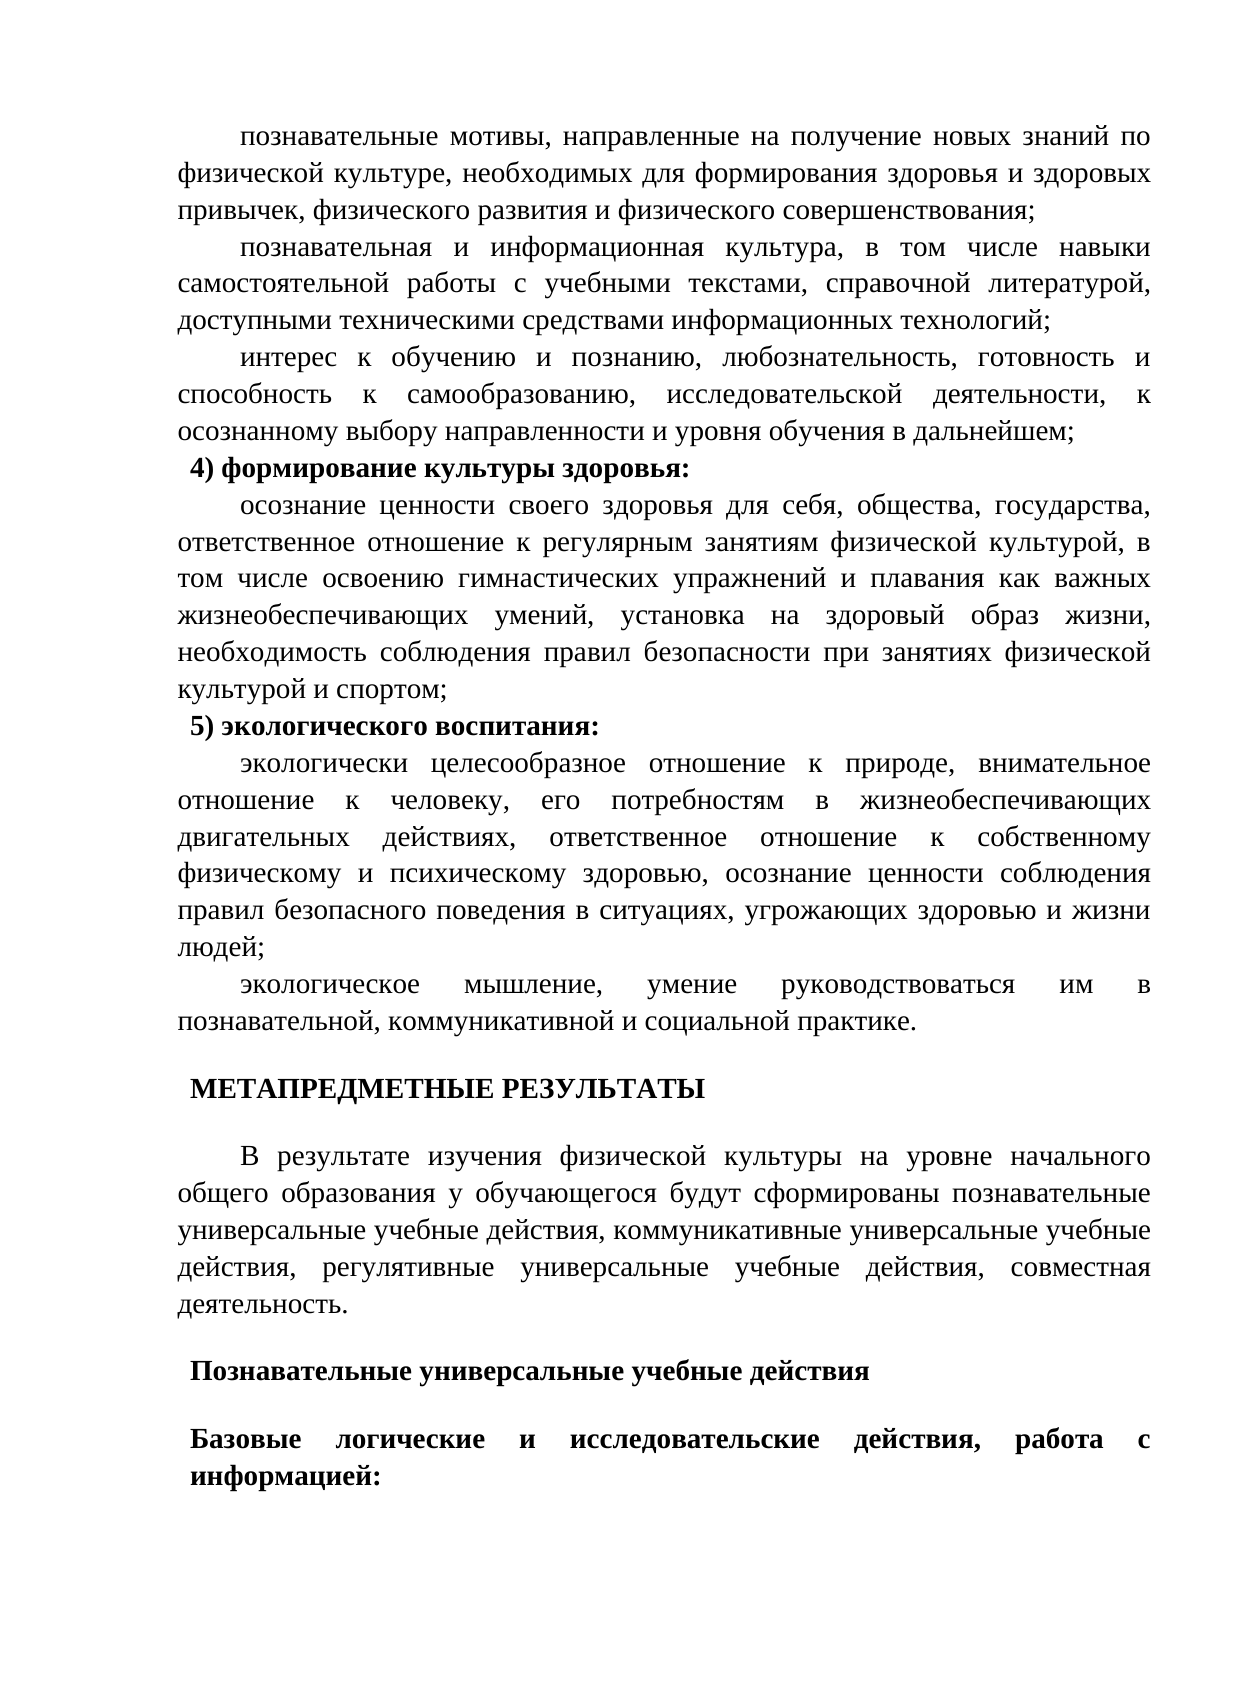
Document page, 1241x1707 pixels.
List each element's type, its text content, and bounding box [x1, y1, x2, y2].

text 5) экологического воспитания: [190, 708, 1152, 742]
text экологическое мышление, умение руководствоваться им в познавательной, коммуникативной и социальной практике. [177, 966, 1152, 1037]
text В результате изучения физической культуры на уровне начального общего образования у обучающегося будут сформированы познавательные универсальные учебные действия, коммуникативные универсальные учебные действия, регулятивные универсальные учебные действия, совместная деятельность. [177, 1138, 1152, 1319]
text познавательные мотивы, направленные на получение новых знаний по физической культуре, необходимых для формирования здоровья и здоровых привычек, физического развития и физического совершенствования; [177, 118, 1152, 225]
text 4) формирование культуры здоровья: [190, 450, 1152, 483]
text Познавательные универсальные учебные действия [190, 1353, 1152, 1387]
text экологически целесообразное отношение к природе, внимательное отношение к человеку, его потребностям в жизнеобеспечивающих двигательных действиях, ответственное отношение к собственному физическому и психическому здоровью, осознание ценности соблюдения правил безопасного поведения в ситуациях, угрожающих здоровью и жизни людей; [177, 745, 1152, 963]
text МЕТАПРЕДМЕТНЫЕ РЕЗУЛЬТАТЫ [190, 1071, 1152, 1104]
text познавательная и информационная культура, в том числе навыки самостоятельной работы с учебными текстами, справочной литературой, доступными техническими средствами информационных технологий; [177, 229, 1152, 336]
text Базовые логические и исследовательские действия, работа с информацией: [190, 1421, 1152, 1491]
text осознание ценности своего здоровья для себя, общества, государства, ответственное отношение к регулярным занятиям физической культурой, в том числе освоению гимнастических упражнений и плавания как важных жизнеобеспечивающих умений, установка на здоровый образ жизни, необходимость соблюдения правил безопасности при занятиях физической культурой и спортом; [177, 487, 1152, 705]
text интерес к обучению и познанию, любознательность, готовность и способность к самообразованию, исследовательской деятельности, к осознанному выбору направленности и уровня обучения в дальнейшем; [177, 339, 1152, 447]
